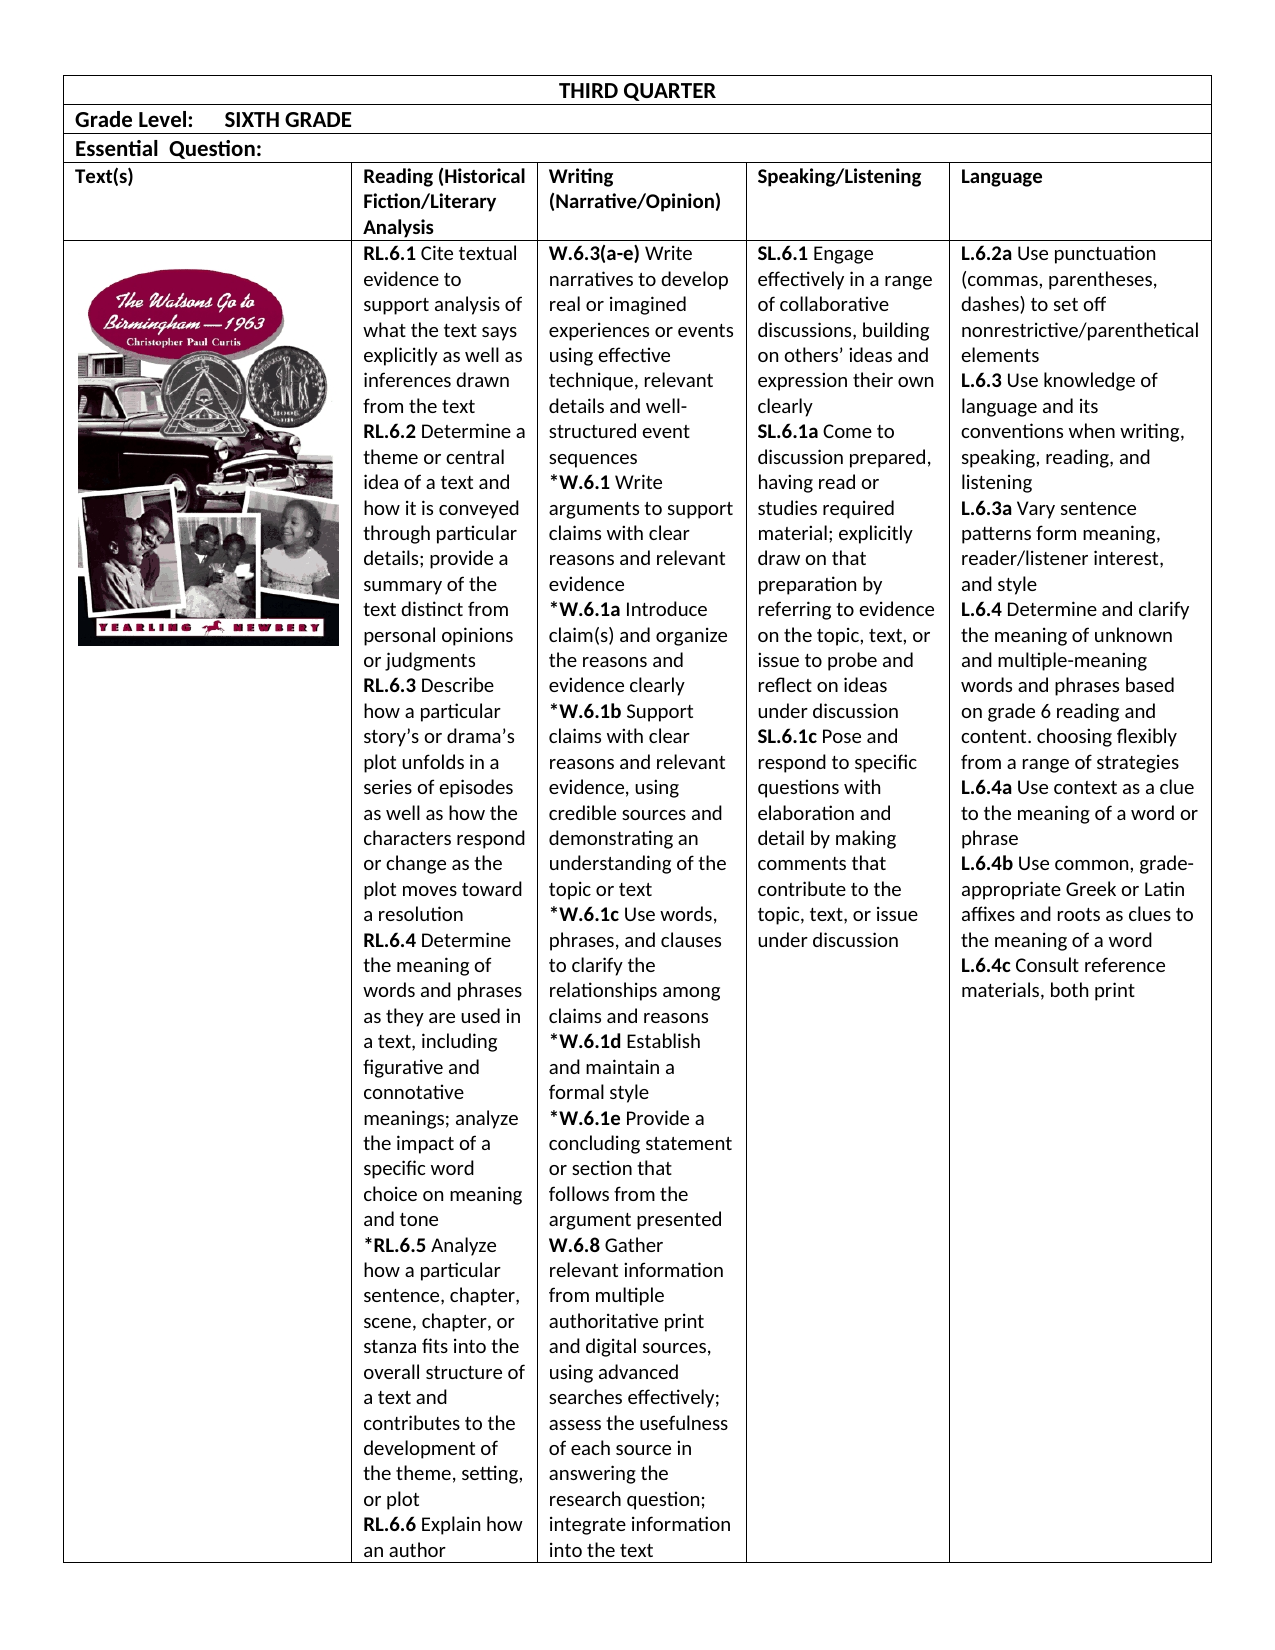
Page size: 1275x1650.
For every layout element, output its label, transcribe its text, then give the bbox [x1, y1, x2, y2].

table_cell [747, 241, 949, 1562]
table_header THIRD QUARTER [64, 76, 1211, 104]
table_cell Text(s) [64, 163, 351, 239]
table_cell [64, 241, 351, 1562]
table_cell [538, 241, 746, 1562]
table_cell Speaking/Listening [747, 163, 949, 239]
table_cell Language [950, 163, 1211, 239]
table_cell Essential Question: [64, 134, 1211, 162]
table_cell Reading (Historical Fiction/Literary Analysis [352, 163, 537, 239]
table_cell Grade Level: SIXTH GRADE [64, 105, 1211, 133]
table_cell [950, 241, 1211, 1562]
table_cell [352, 241, 537, 1562]
picture [78, 261, 339, 646]
table_cell Writing (Narrative/Opinion) [538, 163, 746, 239]
